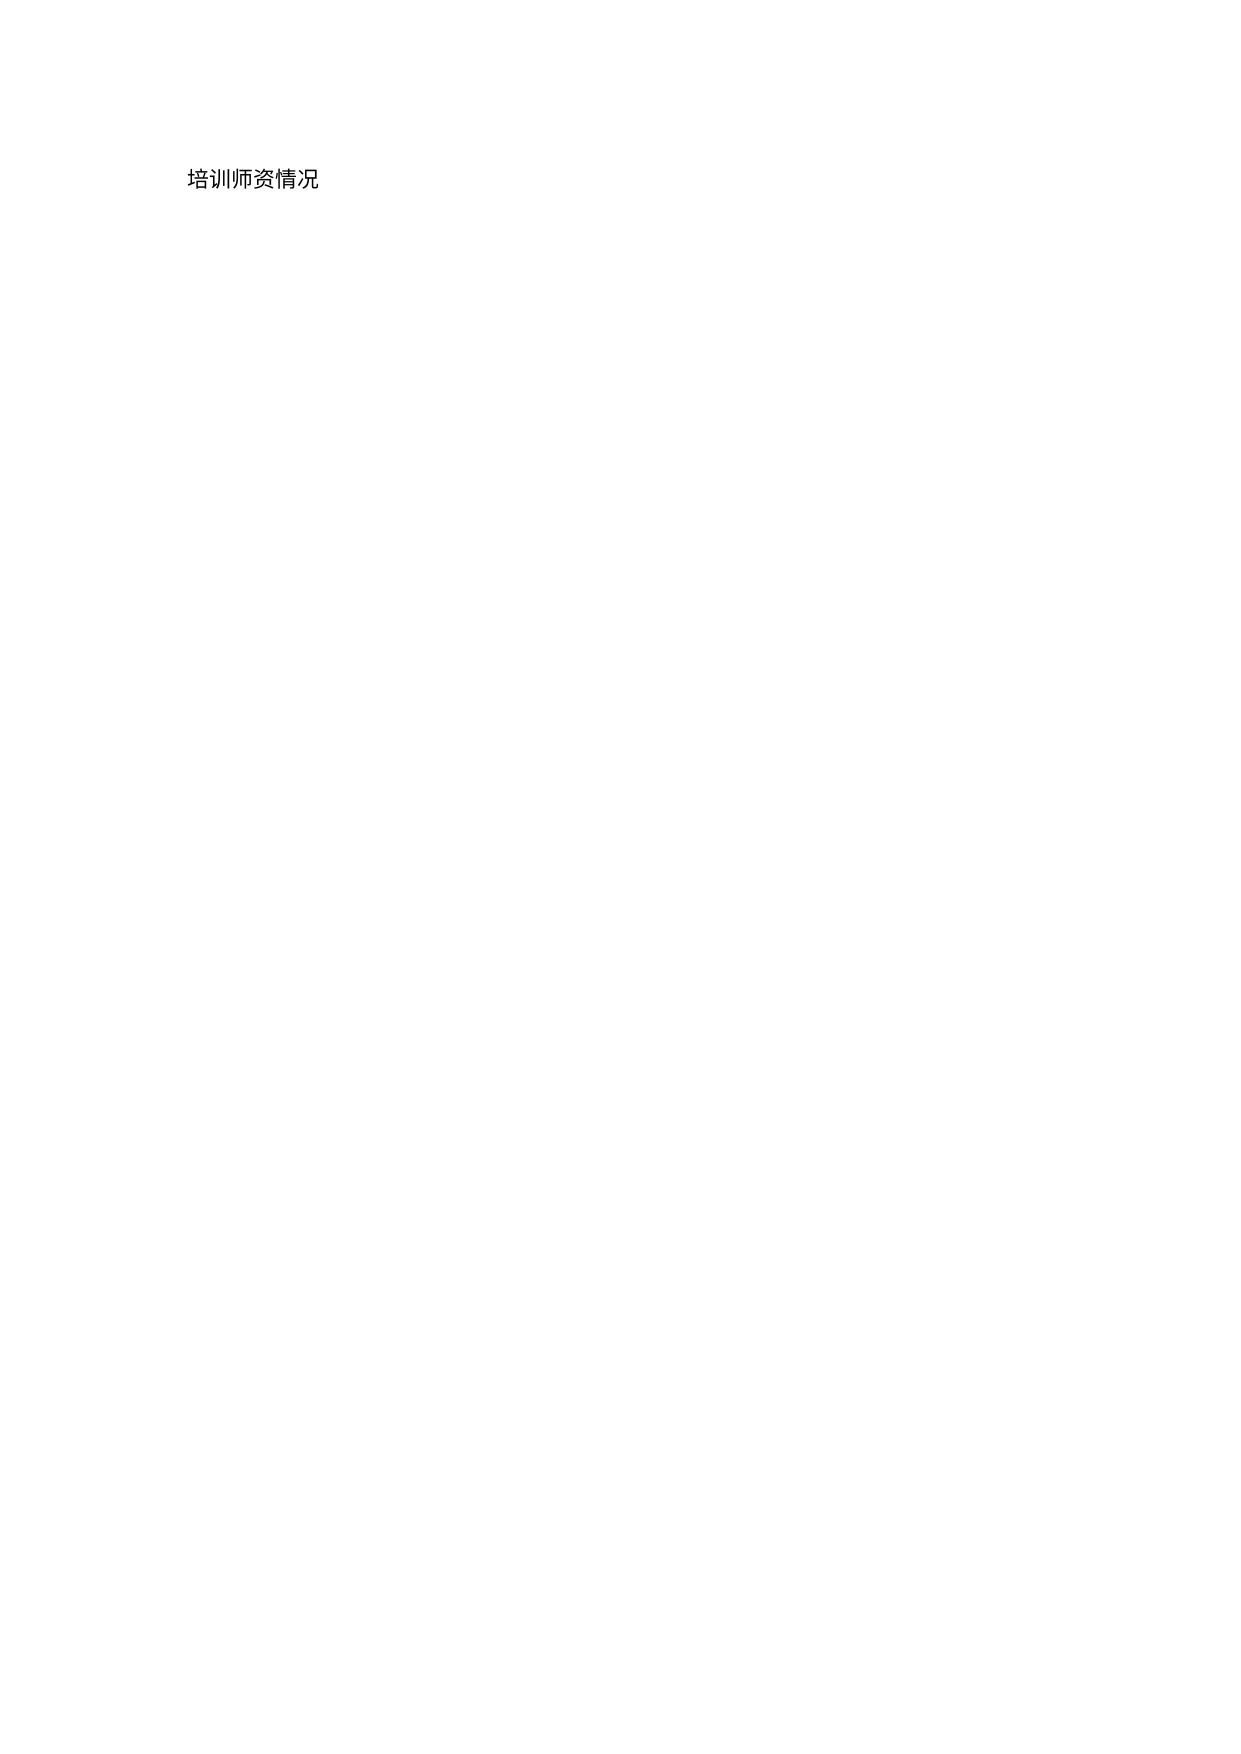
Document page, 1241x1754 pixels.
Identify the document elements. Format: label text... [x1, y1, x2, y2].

text 培训师资情况 [187, 162, 1053, 194]
